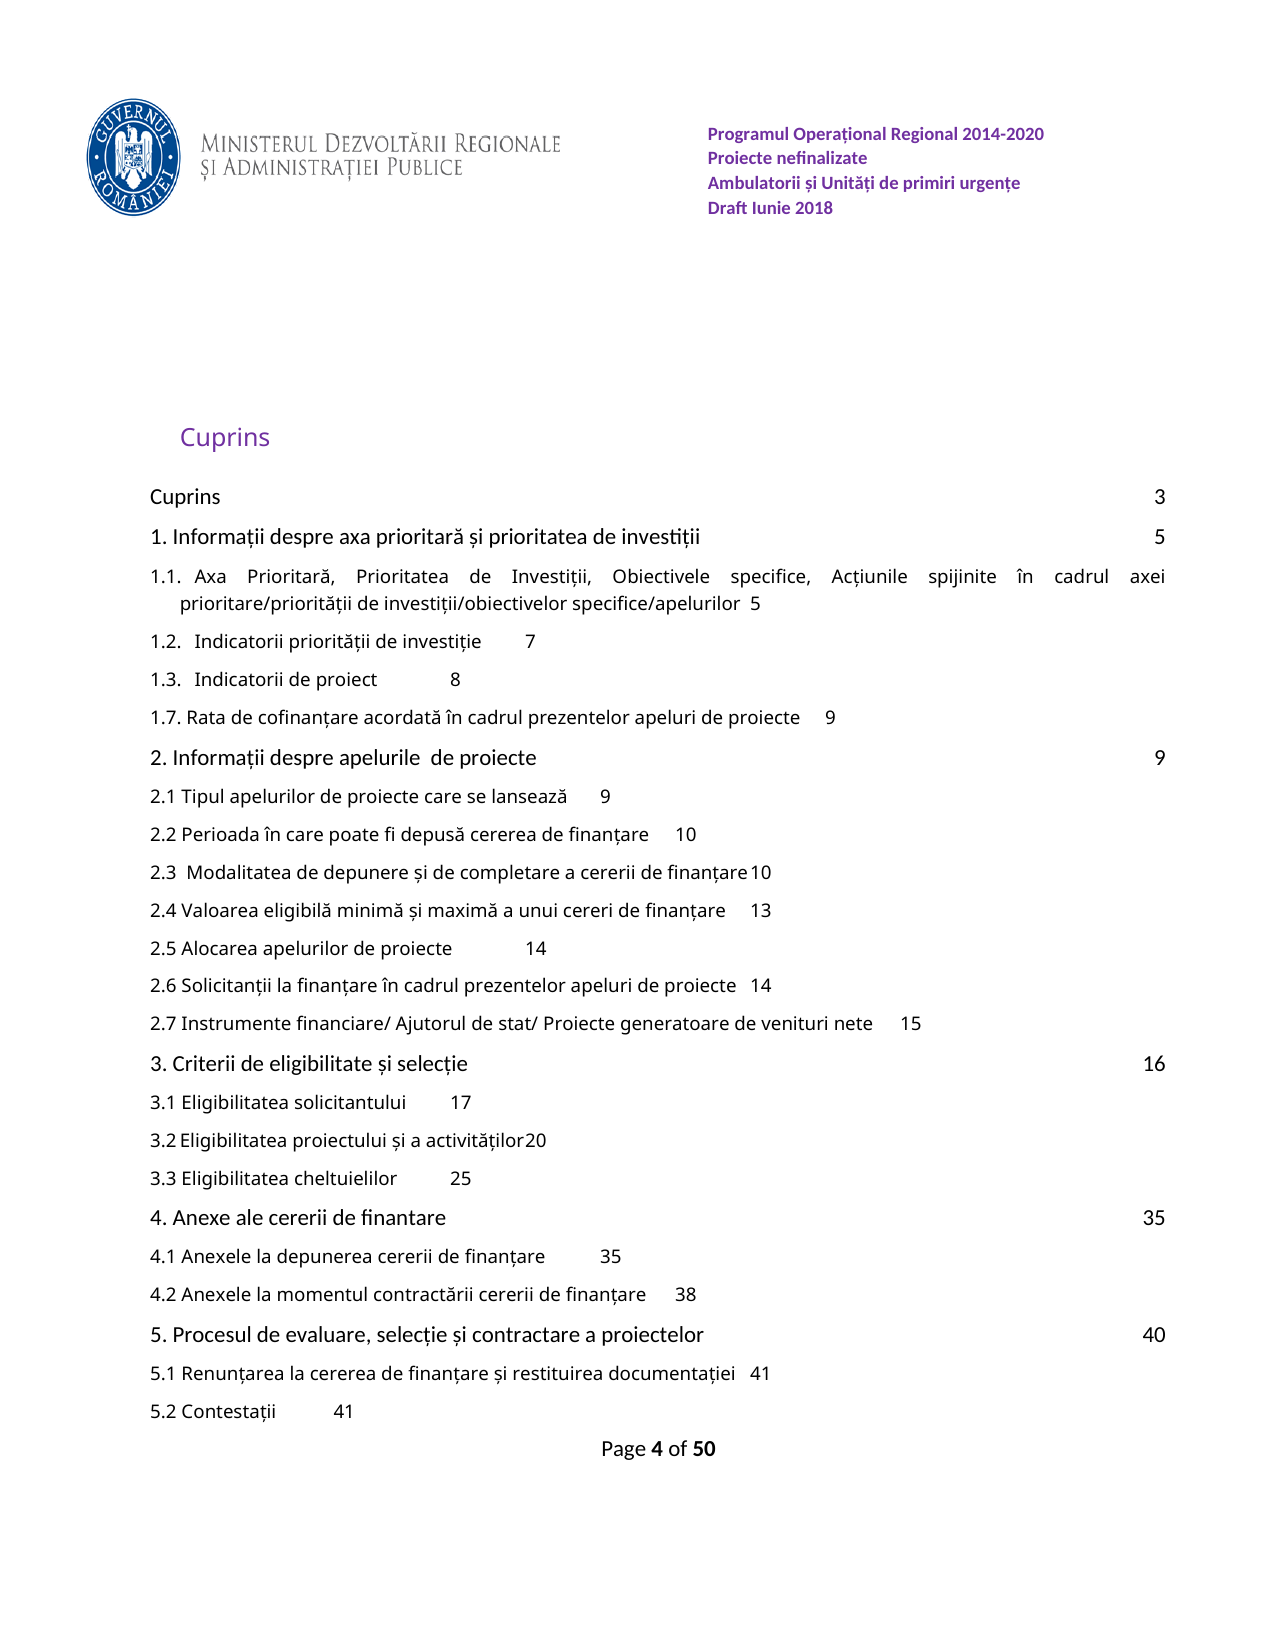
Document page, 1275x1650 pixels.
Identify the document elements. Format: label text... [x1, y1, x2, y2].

text 3. Criterii de eligibilitate și selecție 16 [150, 1049, 1166, 1077]
text 2.4 Valoarea eligibilă minimă și maximă a unui cereri de finanțare 13 [150, 897, 1166, 922]
text 3.2 Eligibilitatea proiectului şi a activităţilor 20 [150, 1127, 1166, 1153]
text 2.6 Solicitanții la finanțare în cadrul prezentelor apeluri de proiecte 14 [150, 973, 1166, 998]
text Cuprins 3 [150, 482, 1166, 510]
text 2.5 Alocarea apelurilor de proiecte 14 [150, 935, 1166, 960]
text 5.1 Renunțarea la cererea de finanțare și restituirea documentației 41 [150, 1360, 1166, 1386]
text 2.3 Modalitatea de depunere și de completare a cererii de finanţare 10 [150, 859, 1166, 884]
text 3.3 Eligibilitatea cheltuielilor 25 [150, 1165, 1166, 1191]
text 5. Procesul de evaluare, selecție și contractare a proiectelor 40 [150, 1320, 1166, 1348]
text 1.7. Rata de cofinanțare acordată în cadrul prezentelor apeluri de proiecte 9 [150, 705, 1166, 730]
text 1.2. Indicatorii priorității de investiție 7 [150, 628, 1166, 654]
text 5.2 Contestații 41 [150, 1398, 1166, 1424]
text 1.1. Axa Prioritară, Prioritatea de Investiții, Obiectivele specifice, Acțiunile spijinite în cadrul axei prioritare/priorității de investiții/obiectivelor specifice/apelurilor 5 [150, 563, 1166, 616]
text 4. Anexe ale cererii de finantare 35 [150, 1203, 1166, 1231]
text 3.1 Eligibilitatea solicitantului 17 [150, 1089, 1166, 1115]
text 2.7 Instrumente financiare/ Ajutorul de stat/ Proiecte generatoare de venituri nete 15 [150, 1011, 1166, 1036]
text 2. Informații despre apelurile de proiecte 9 [150, 743, 1166, 771]
subtitle Cuprins [179, 420, 1166, 454]
text 1. Informații despre axa prioritară și prioritatea de investiții 5 [150, 522, 1166, 550]
text 4.1 Anexele la depunerea cererii de finanțare 35 [150, 1244, 1166, 1269]
text 4.2 Anexele la momentul contractării cererii de finanţare 38 [150, 1282, 1166, 1307]
text 2.1 Tipul apelurilor de proiecte care se lansează 9 [150, 783, 1166, 809]
text 1.3. Indicatorii de proiect 8 [150, 667, 1166, 692]
text 2.2 Perioada în care poate fi depusă cererea de finanțare 10 [150, 821, 1166, 847]
picture [85, 97, 560, 218]
